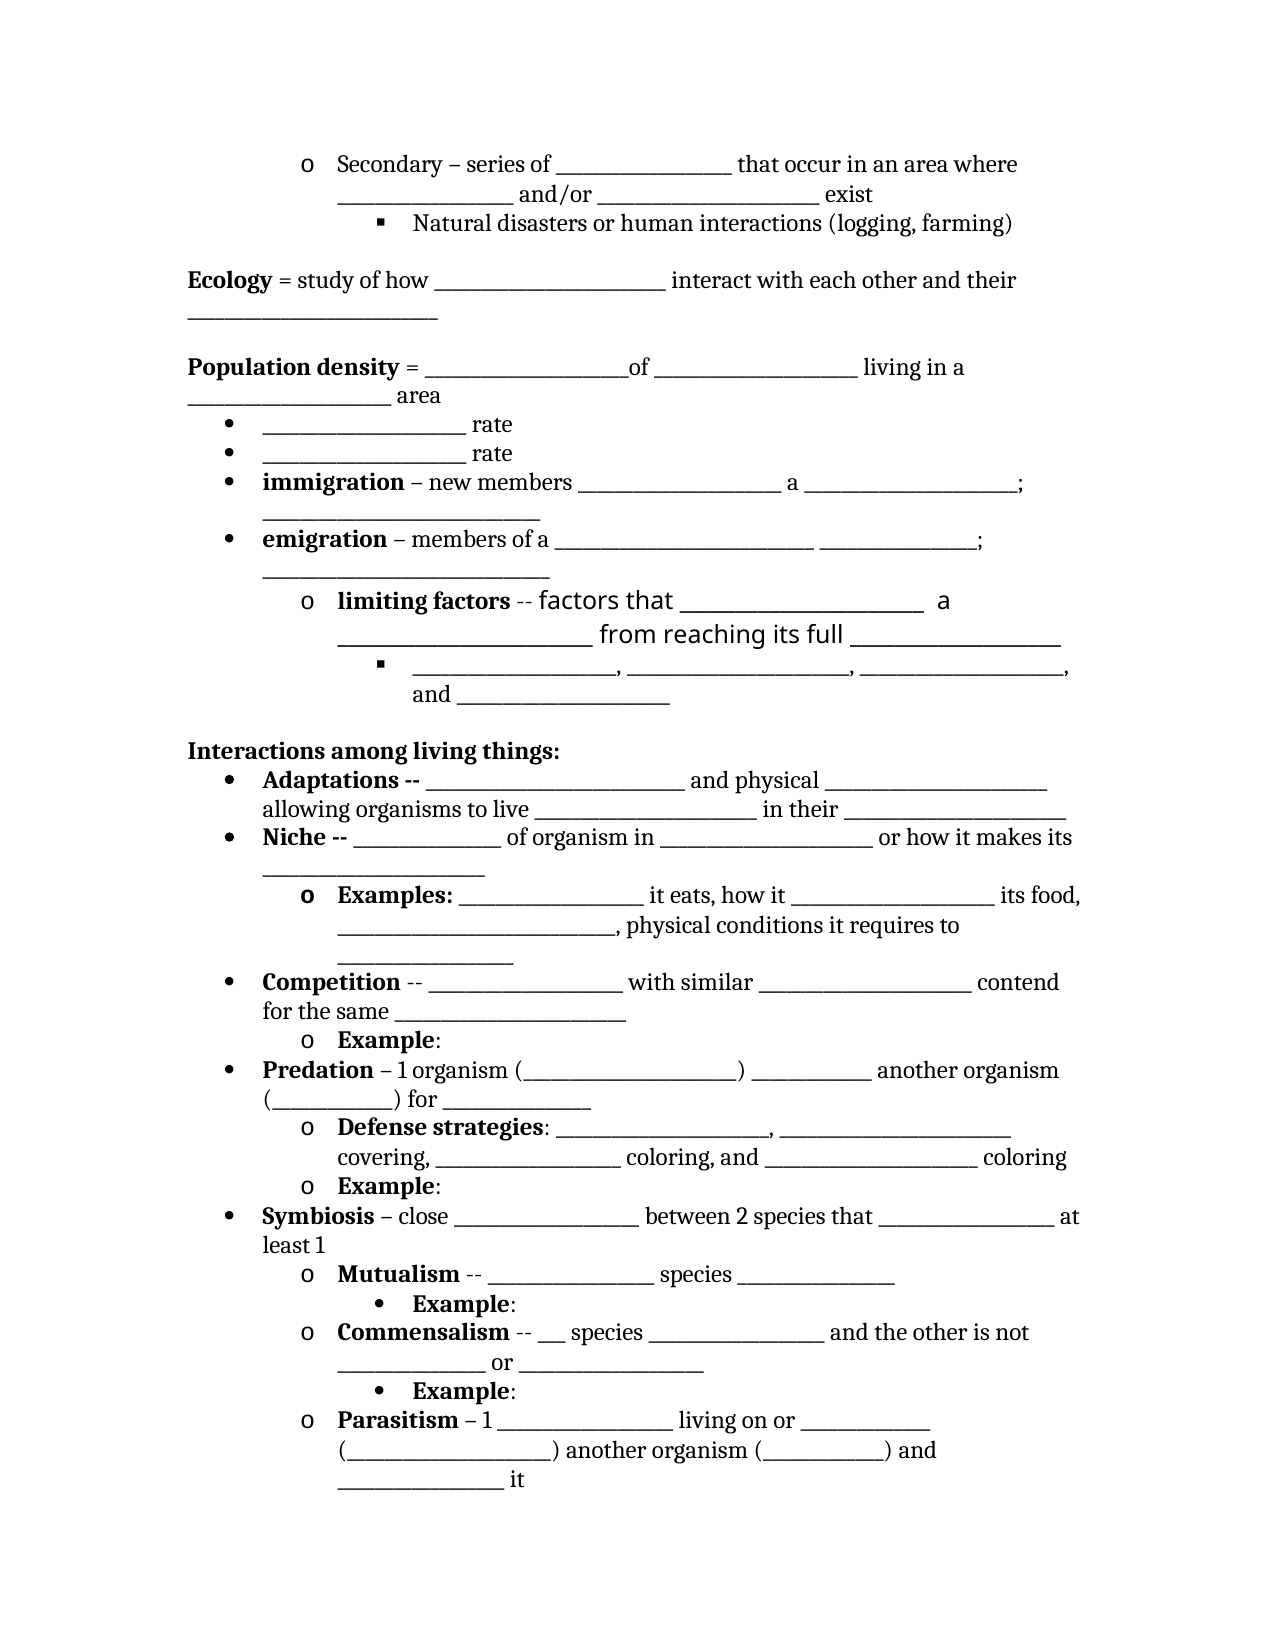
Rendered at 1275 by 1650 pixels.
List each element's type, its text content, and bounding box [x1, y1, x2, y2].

list Secondary – series of ___________________ that occur in an area where ___________________ and/or ________________________ exist [300, 150, 1087, 209]
list ______________________ rate [225, 439, 1087, 467]
list Mutualism -- __________________ species _________________ [300, 1259, 1087, 1289]
text Ecology = study of how _________________________ interact with each other and their ___________________________ [187, 266, 1087, 324]
list Example: [375, 1377, 1087, 1406]
list Parasitism – 1 ___________________ living on or ______________ (______________________) another organism (_____________) and __________________ it [300, 1406, 1087, 1493]
list Niche -- ________________ of organism in _______________________ or how it makes its ________________________ [225, 823, 1087, 881]
list Predation – 1 organism (_______________________) _____________ another organism (_____________) for ________________ [225, 1056, 1087, 1113]
list limiting factors -- factors that ______________________ a _______________________ from reaching its full ___________________ [300, 582, 1087, 651]
list Defense strategies: _______________________, _________________________ covering, ____________________ coloring, and _______________________ coloring [300, 1113, 1087, 1172]
list Symbiosis – close ____________________ between 2 species that ___________________ at least 1 [225, 1202, 1087, 1259]
text Interactions among living things: [187, 737, 1087, 766]
list Competition -- _____________________ with similar _______________________ contend for the same _________________________ [225, 968, 1087, 1026]
list Example: [300, 1172, 1087, 1202]
list ______________________, ________________________, ______________________, and _______________________ [375, 651, 1087, 708]
list Examples: ____________________ it eats, how it ______________________ its food, ______________________________, physical conditions it requires to ___________________ [300, 881, 1087, 968]
list ______________________ rate [225, 410, 1087, 439]
text Population density = ______________________of ______________________ living in a ______________________ area [187, 352, 1087, 410]
list immigration – new members ______________________ a _______________________; ______________________________ [225, 467, 1087, 525]
list Adaptations -- ____________________________ and physical ________________________ allowing organisms to live ________________________ in their ________________________ [225, 766, 1087, 823]
list Example: [375, 1289, 1087, 1318]
list emigration – members of a ____________________________ _________________; _______________________________ [225, 525, 1087, 582]
list Example: [300, 1026, 1087, 1056]
list Natural disasters or human interactions (logging, farming) [375, 209, 1087, 237]
list Commensalism -- ___ species ___________________ and the other is not ________________ or ____________________ [300, 1318, 1087, 1377]
